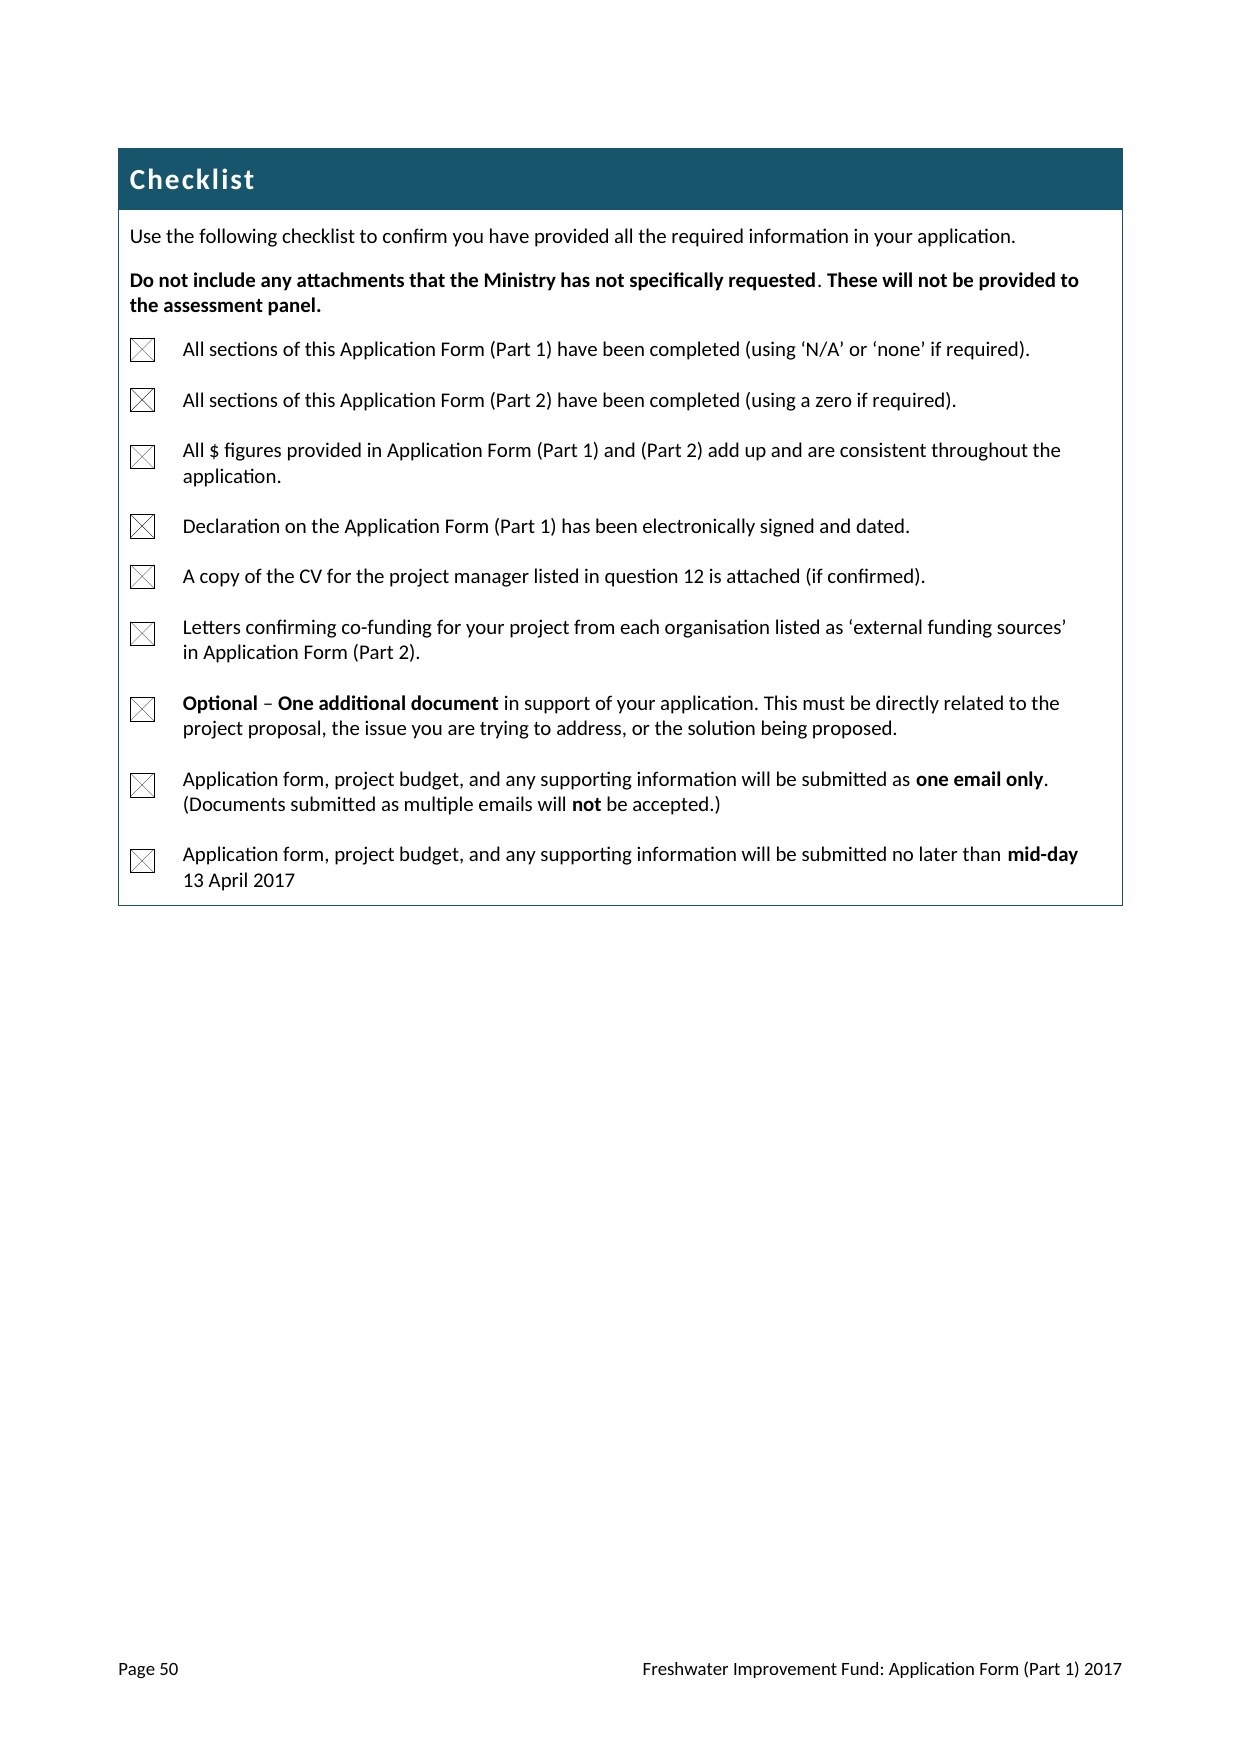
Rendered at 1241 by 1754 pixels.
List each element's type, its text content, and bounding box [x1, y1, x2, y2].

table_cell A copy of the CV for the project manager listed in question 12 is attached (if confirmed). [171, 551, 1122, 602]
table_cell Use the following checklist to confirm you have provided all the required information in your application. Do not include any attachments that the Ministry has not specifically requested. These will not be provided to the assessment panel. [119, 210, 1122, 324]
table_cell Optional – One additional document in support of your application. This must be directly related to the project proposal, the issue you are trying to address, or the solution being proposed. [171, 678, 1122, 753]
table_cell [119, 375, 171, 425]
table_cell All sections of this Application Form (Part 1) have been completed (using ‘N/A’ or ‘none’ if required). [171, 324, 1122, 374]
table_cell Letters confirming co-funding for your project from each organisation listed as ‘external funding sources’ in Application Form (Part 2). [171, 602, 1122, 677]
table_cell [119, 324, 171, 374]
table_cell All sections of this Application Form (Part 2) have been completed (using a zero if required). [171, 375, 1122, 425]
table_cell [119, 501, 171, 551]
table_cell [119, 551, 171, 602]
table_header Checklist [119, 149, 1122, 209]
table_cell Application form, project budget, and any supporting information will be submitted as one email only. (Documents submitted as multiple emails will not be accepted.) [171, 753, 1122, 829]
table_cell All $ figures provided in Application Form (Part 1) and (Part 2) add up and are consistent throughout the application. [171, 425, 1122, 501]
table_cell [119, 425, 171, 501]
table_cell [119, 829, 171, 905]
table_cell Declaration on the Application Form (Part 1) has been electronically signed and dated. [171, 501, 1122, 551]
table_cell [119, 602, 171, 677]
table_cell [119, 753, 171, 829]
table_cell Application form, project budget, and any supporting information will be submitted no later than mid-day 13 April 2017 [171, 829, 1122, 905]
table_cell [119, 678, 171, 753]
